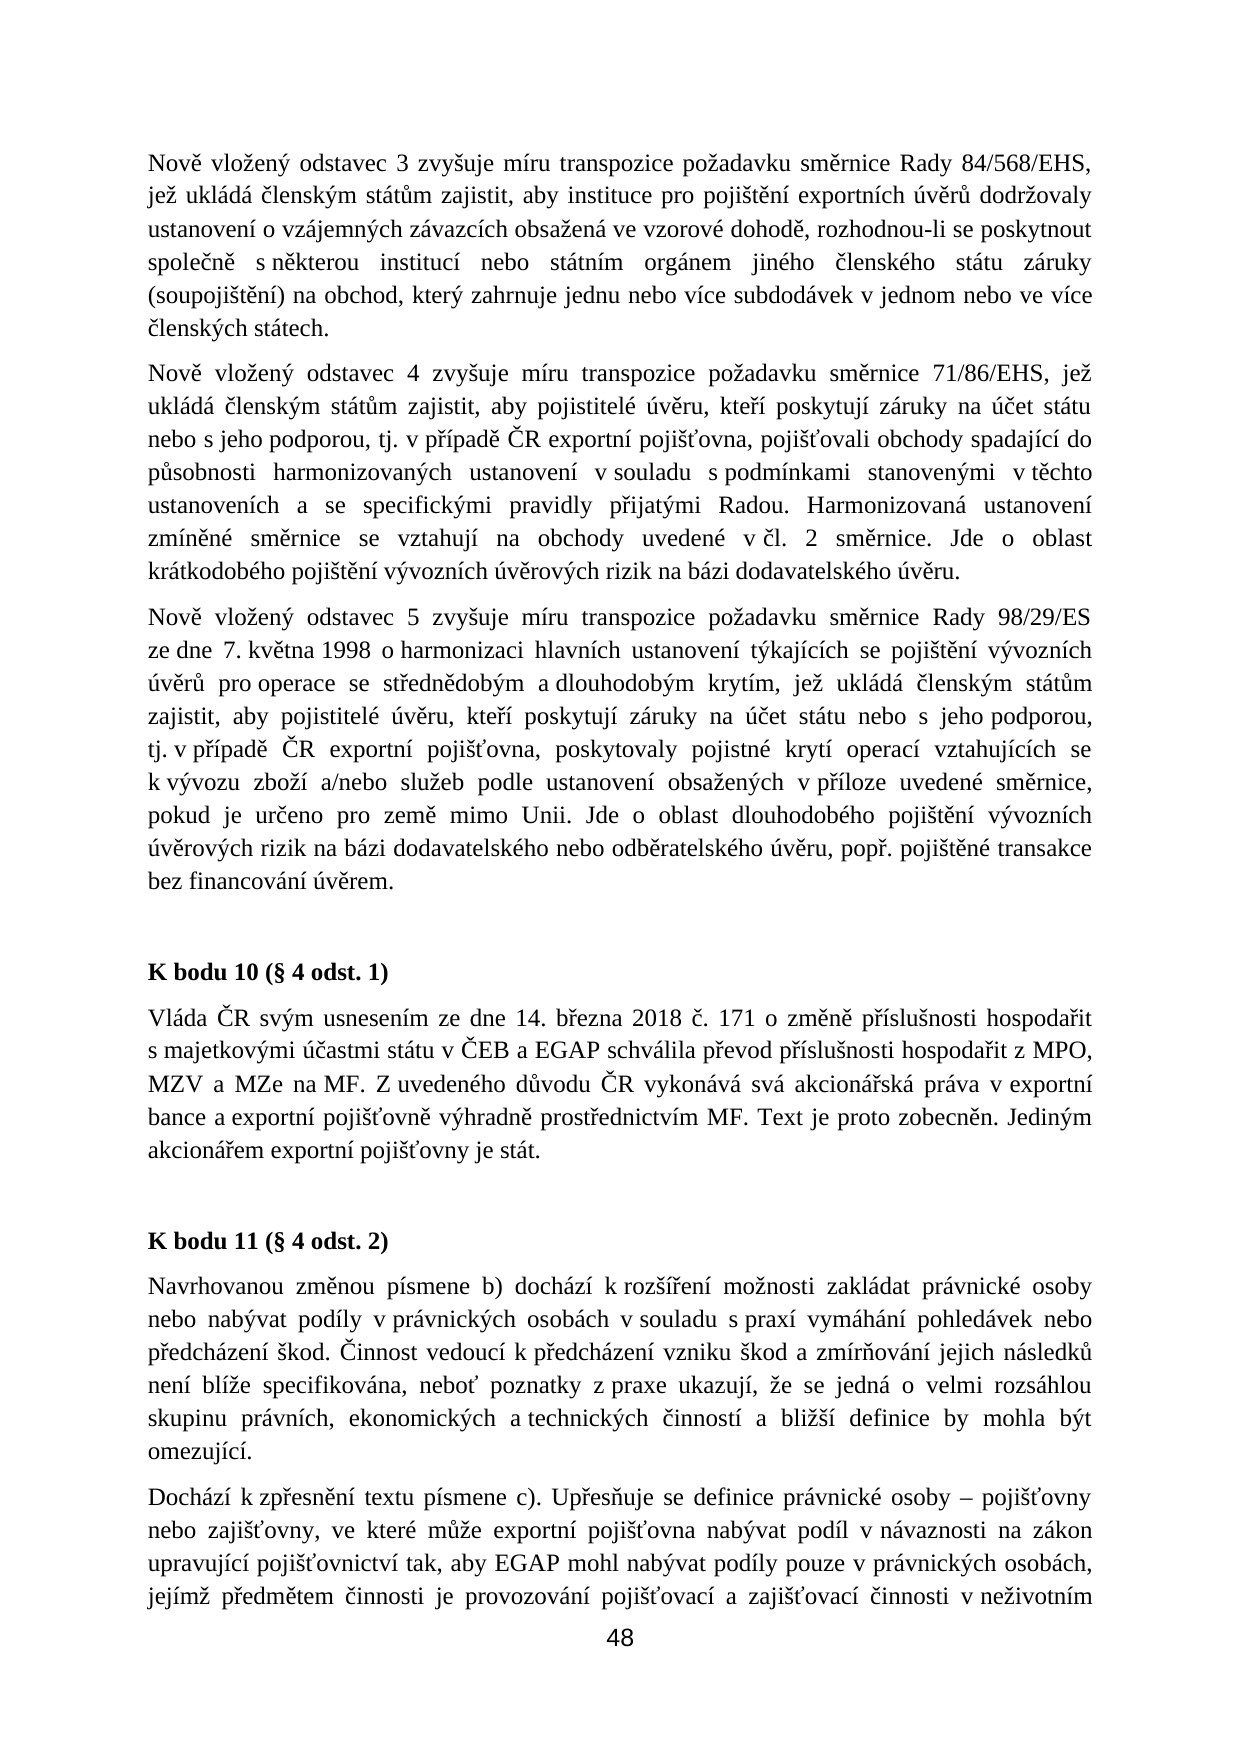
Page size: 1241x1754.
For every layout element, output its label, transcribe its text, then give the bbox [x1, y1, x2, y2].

text K bodu 10 (§ 4 odst. 1) [148, 957, 1093, 986]
text K bodu 11 (§ 4 odst. 2) [148, 1226, 1093, 1254]
text Nově vložený odstavec 3 zvyšuje míru transpozice požadavku směrnice Rady 84/568/EHS, jež ukládá členským státům zajistit, aby instituce pro pojištění exportních úvěrů dodržovaly ustanovení o vzájemných závazcích obsažená ve vzorové dohodě, rozhodnou-li se poskytnout společně s některou institucí nebo státním orgánem jiného členského státu záruky (soupojištění) na obchod, který zahrnuje jednu nebo více subdodávek v jednom nebo ve více členských státech. [148, 148, 1093, 341]
text Navrhovanou změnou písmene b) dochází k rozšíření možnosti zakládat právnické osoby nebo nabývat podíly v právnických osobách v souladu s praxí vymáhání pohledávek nebo předcházení škod. Činnost vedoucí k předcházení vzniku škod a zmírňování jejich následků není blíže specifikována, neboť poznatky z praxe ukazují, že se jedná o velmi rozsáhlou skupinu právních, ekonomických a technických činností a bližší definice by mohla být omezující. [148, 1271, 1093, 1465]
text Vláda ČR svým usnesením ze dne 14. března 2018 č. 171 o změně příslušnosti hospodařit s majetkovými účastmi státu v ČEB a EGAP schválila převod příslušnosti hospodařit z MPO, MZV a MZe na MF. Z uvedeného důvodu ČR vykonává svá akcionářská práva v exportní bance a exportní pojišťovně výhradně prostřednictvím MF. Text je proto zobecněn. Jediným akcionářem exportní pojišťovny je stát. [148, 1003, 1093, 1163]
text Nově vložený odstavec 5 zvyšuje míru transpozice požadavku směrnice Rady 98/29/ES ze dne 7. května 1998 o harmonizaci hlavních ustanovení týkajících se pojištění vývozních úvěrů pro operace se střednědobým a dlouhodobým krytím, jež ukládá členským státům zajistit, aby pojistitelé úvěru, kteří poskytují záruky na účet státu nebo s jeho podporou, tj. v případě ČR exportní pojišťovna, poskytovaly pojistné krytí operací vztahujících se k vývozu zboží a/nebo služeb podle ustanovení obsažených v příloze uvedené směrnice, pokud je určeno pro země mimo Unii. Jde o oblast dlouhodobého pojištění vývozních úvěrových rizik na bázi dodavatelského nebo odběratelského úvěru, popř. pojištěné transakce bez financování úvěrem. [148, 602, 1093, 895]
text Nově vložený odstavec 4 zvyšuje míru transpozice požadavku směrnice 71/86/EHS, jež ukládá členským státům zajistit, aby pojistitelé úvěru, kteří poskytují záruky na účet státu nebo s jeho podporou, tj. v případě ČR exportní pojišťovna, pojišťovali obchody spadající do působnosti harmonizovaných ustanovení v souladu s podmínkami stanovenými v těchto ustanoveních a se specifickými pravidly přijatými Radou. Harmonizovaná ustanovení zmíněné směrnice se vztahují na obchody uvedené v čl. 2 směrnice. Jde o oblast krátkodobého pojištění vývozních úvěrových rizik na bázi dodavatelského úvěru. [148, 358, 1093, 585]
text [148, 1482, 1093, 1610]
